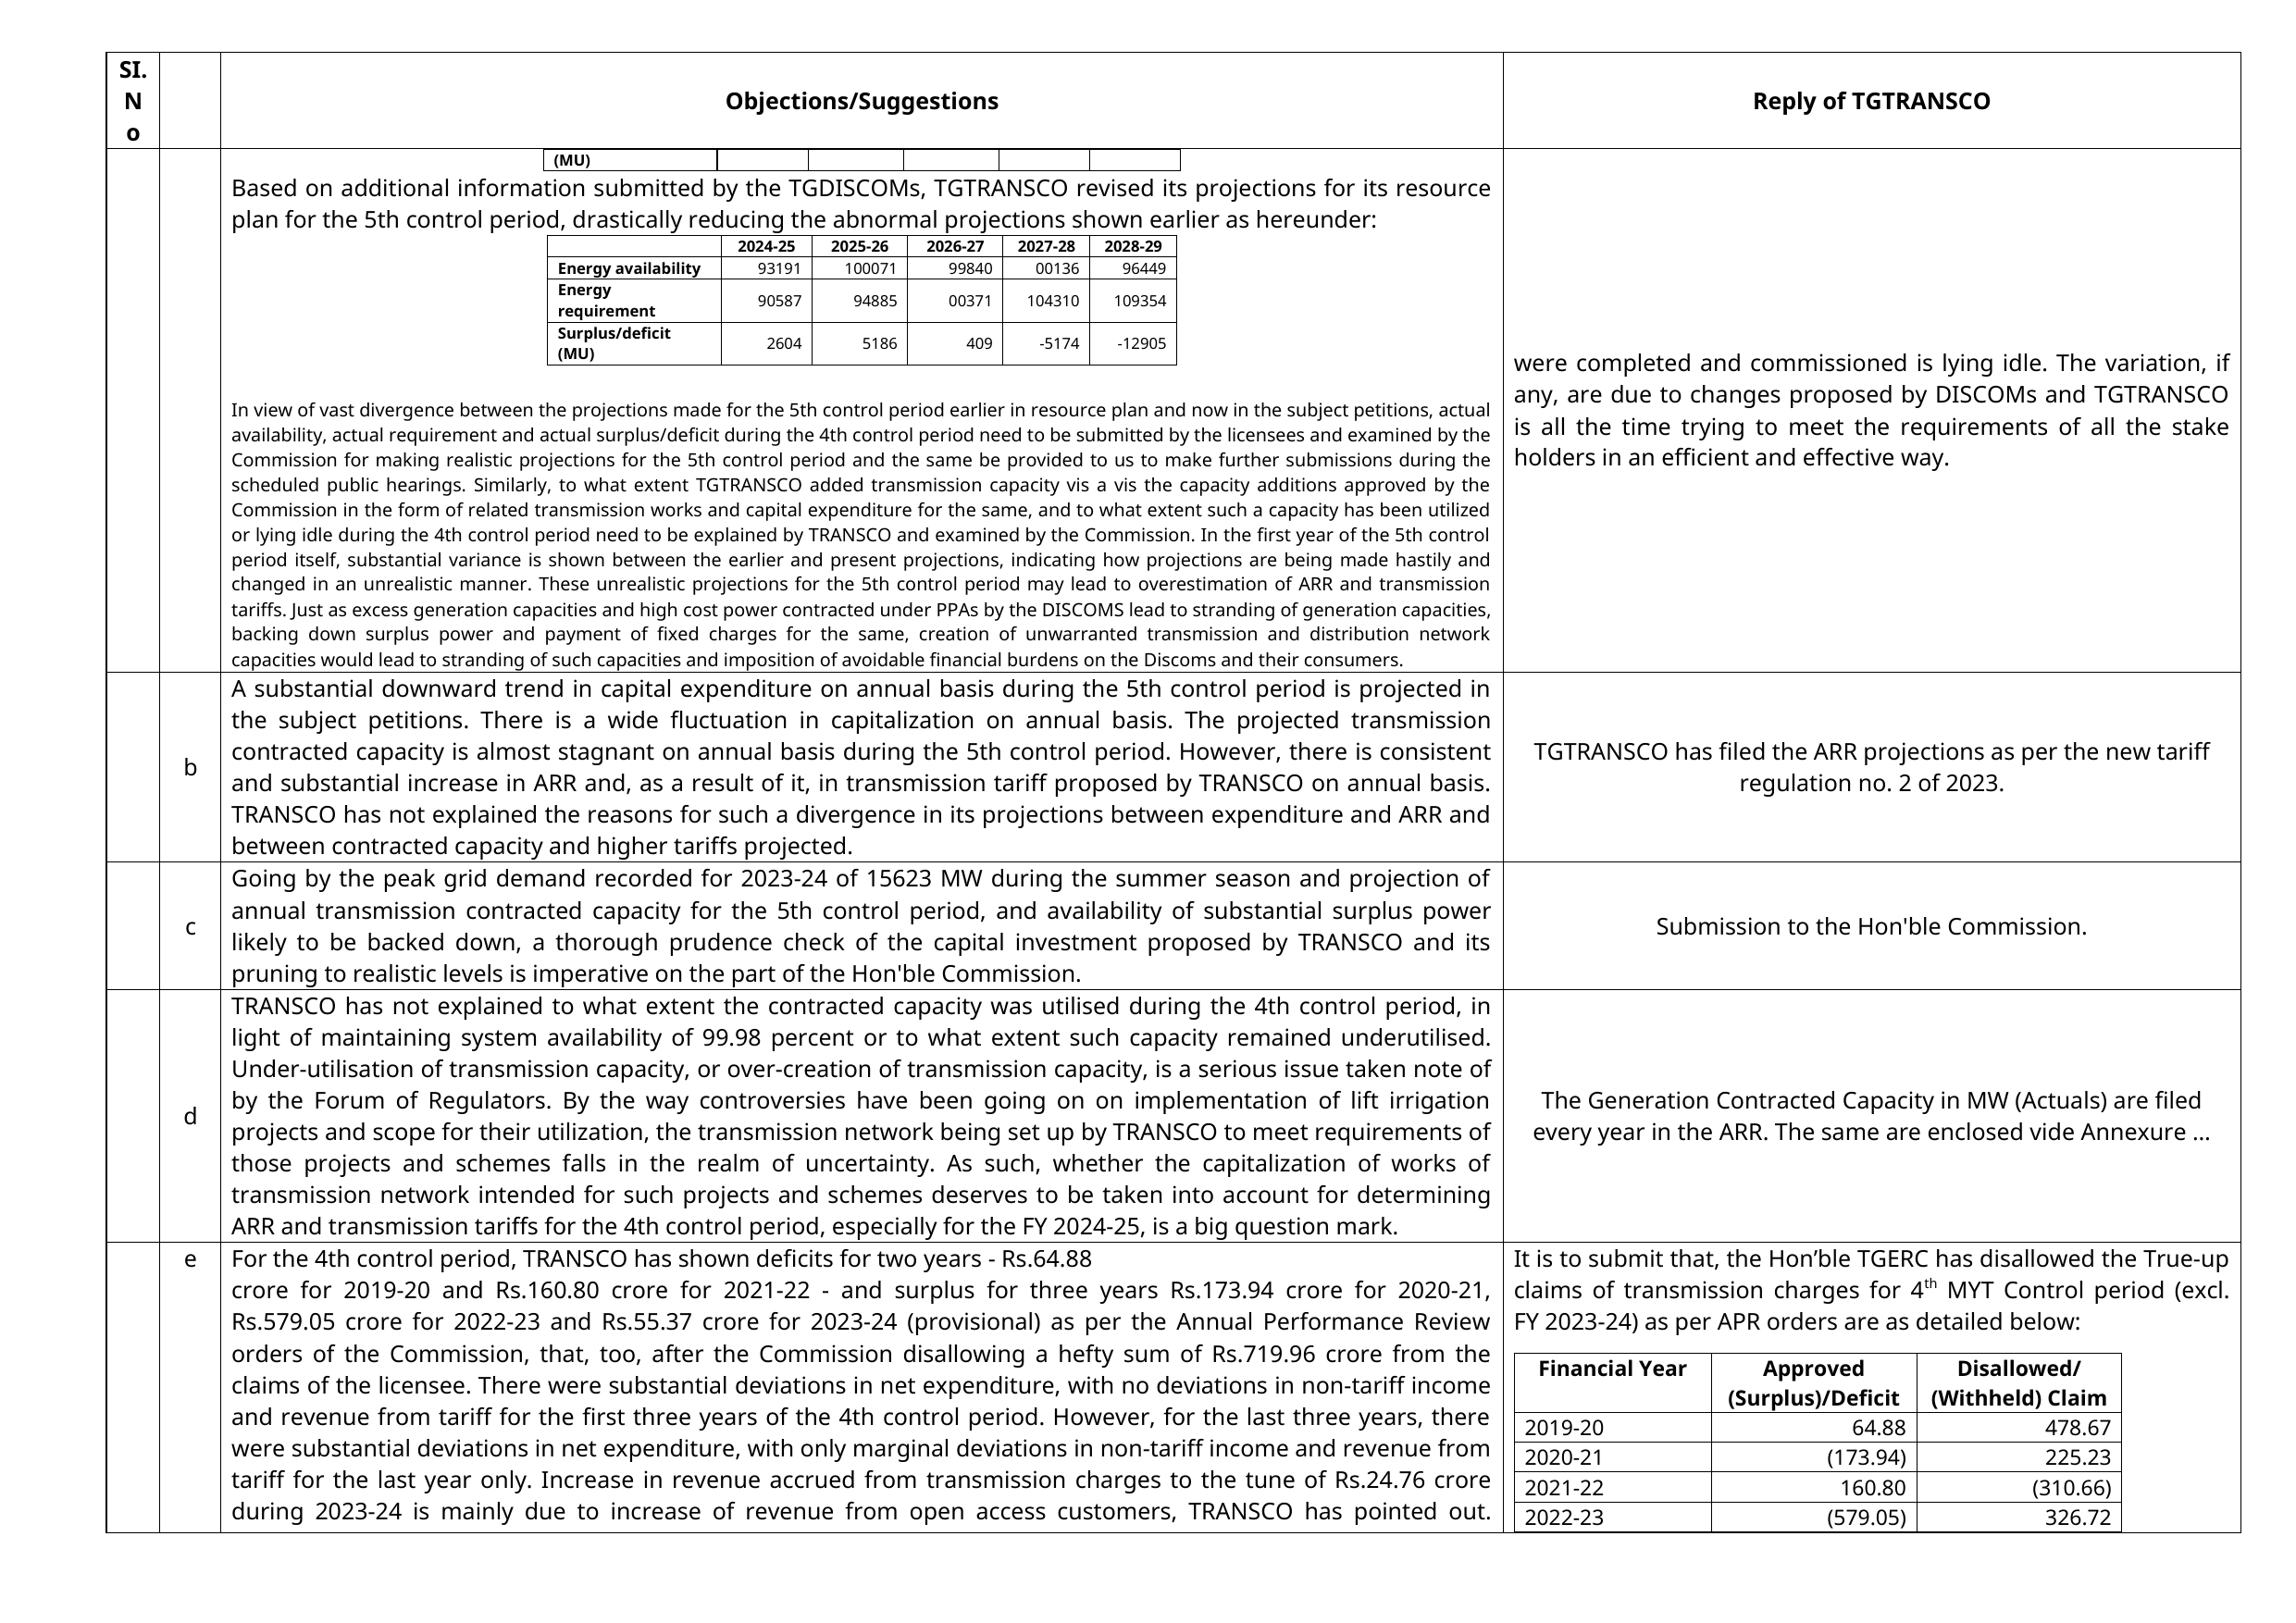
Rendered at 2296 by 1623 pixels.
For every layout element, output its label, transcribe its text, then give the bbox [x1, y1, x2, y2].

table_cell c [160, 862, 220, 988]
table_header [160, 53, 220, 147]
table_cell The Generation Contracted Capacity in MW (Actuals) are filed every year in the ARR. The same are enclosed vide Annexure … [1504, 990, 2240, 1242]
table_header Reply of TGTRANSCO [1504, 53, 2240, 147]
table_cell d [160, 990, 220, 1242]
table_header Objections/Suggestions [221, 53, 1503, 147]
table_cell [1504, 149, 2240, 672]
table_cell e [160, 1243, 220, 1532]
table_cell [107, 673, 159, 861]
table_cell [221, 149, 1503, 672]
table_cell a [160, 149, 220, 672]
table_cell [107, 149, 159, 672]
table_cell [107, 862, 159, 988]
table_cell Going by the peak grid demand recorded for 2023-24 of 15623 MW during the summer season and projection of annual transmission contracted capacity for the 5th control period, and availability of substantial surplus power likely to be backed down, a thorough prudence check of the capital investment proposed by TRANSCO and its pruning to realistic levels is imperative on the part of the Hon'ble Commission. [221, 862, 1503, 988]
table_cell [221, 1243, 1503, 1532]
table_cell [107, 990, 159, 1242]
table_cell TGTRANSCO has filed the ARR projections as per the new tariff regulation no. 2 of 2023. [1504, 673, 2240, 861]
table_cell TRANSCO has not explained to what extent the contracted capacity was utilised during the 4th control period, in light of maintaining system availability of 99.98 percent or to what extent such capacity remained underutilised. Under-utilisation of transmission capacity, or over-creation of transmission capacity, is a serious issue taken note of by the Forum of Regulators. By the way controversies have been going on on implementation of lift irrigation projects and scope for their utilization, the transmission network being set up by TRANSCO to meet requirements of those projects and schemes falls in the realm of uncertainty. As such, whether the capitalization of works of transmission network intended for such projects and schemes deserves to be taken into account for determining ARR and transmission tariffs for the 4th control period, especially for the FY 2024-25, is a big question mark. [221, 990, 1503, 1242]
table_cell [1504, 1243, 2240, 1532]
table_cell [107, 1243, 159, 1532]
table_cell b [160, 673, 220, 861]
table_header SI. No [107, 53, 159, 147]
table_cell A substantial downward trend in capital expenditure on annual basis during the 5th control period is projected in the subject petitions. There is a wide fluctuation in capitalization on annual basis. The projected transmission contracted capacity is almost stagnant on annual basis during the 5th control period. However, there is consistent and substantial increase in ARR and, as a result of it, in transmission tariff proposed by TRANSCO on annual basis. TRANSCO has not explained the reasons for such a divergence in its projections between expenditure and ARR and between contracted capacity and higher tariffs projected. [221, 673, 1503, 861]
table_cell Submission to the Hon'ble Commission. [1504, 862, 2240, 988]
